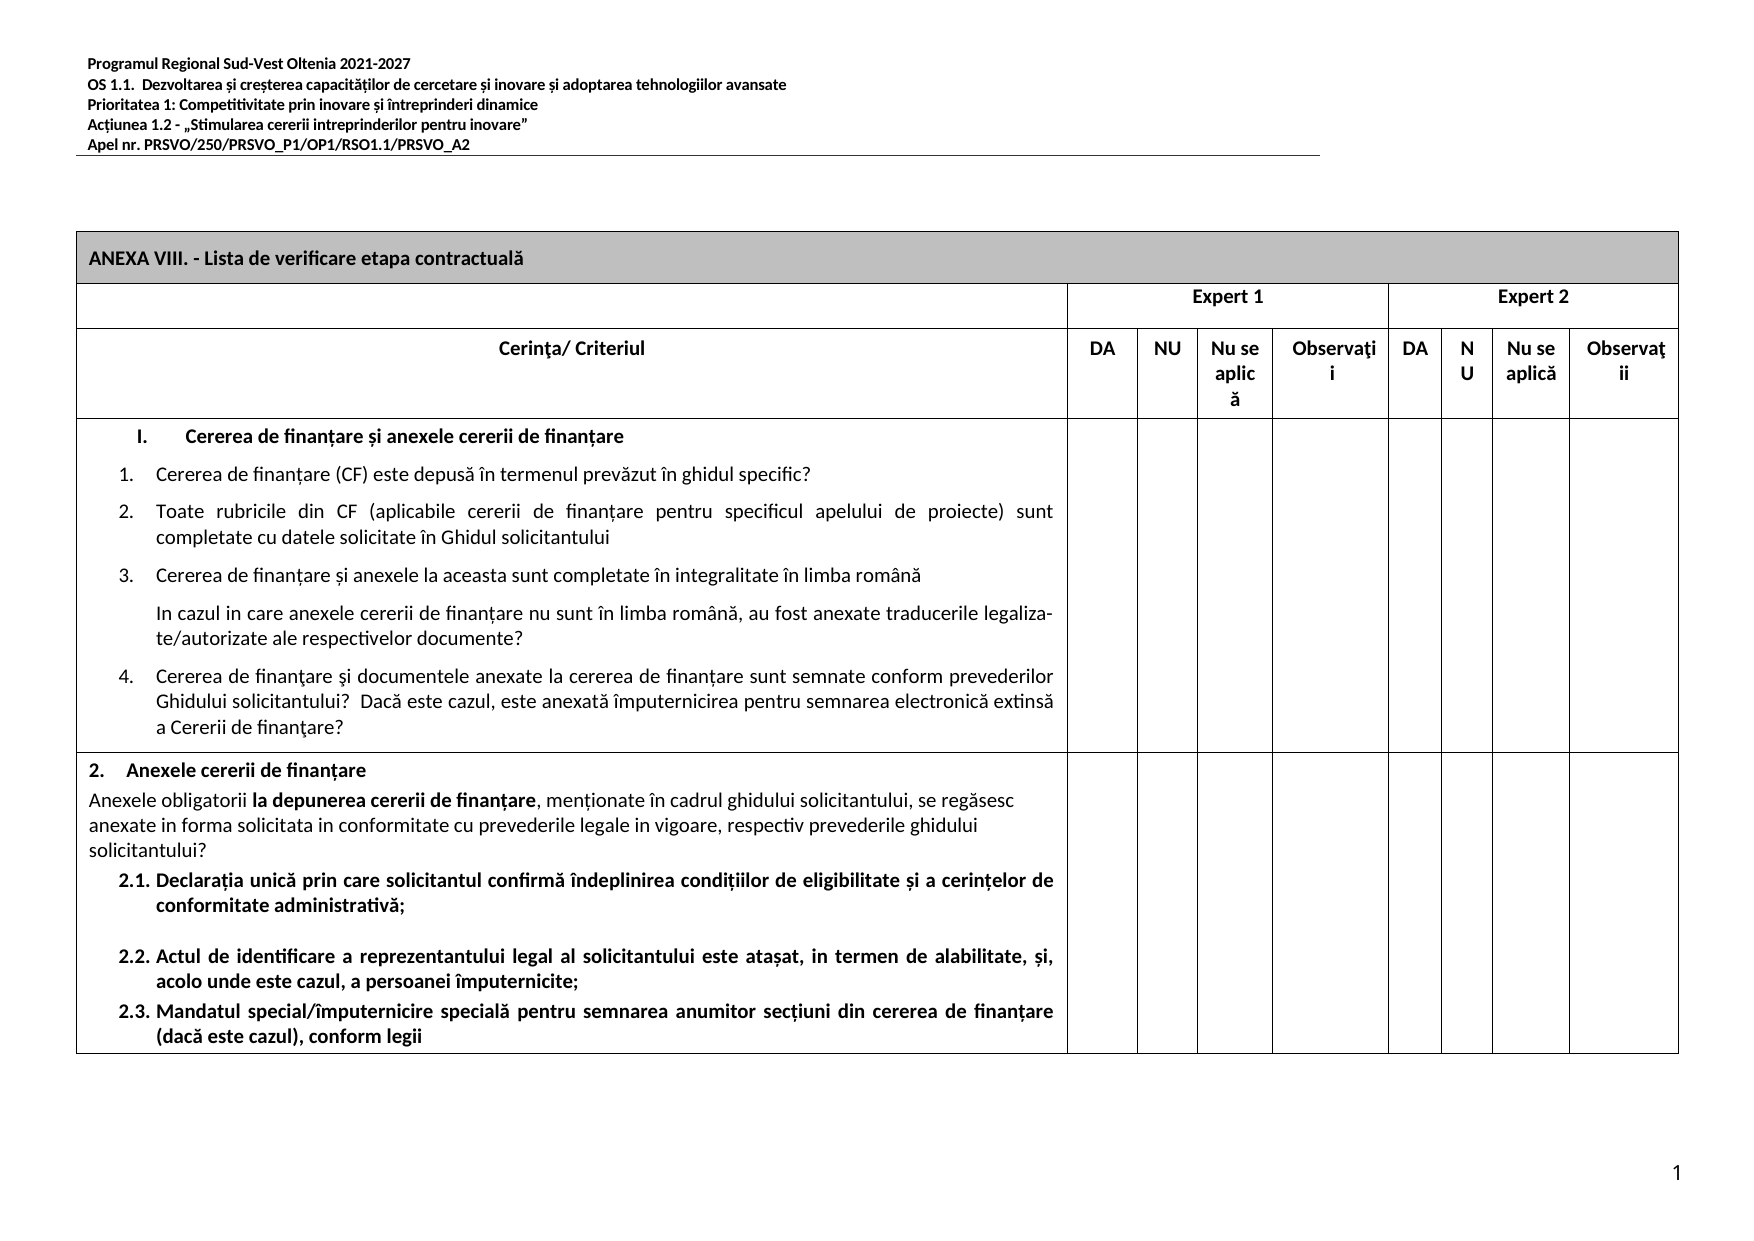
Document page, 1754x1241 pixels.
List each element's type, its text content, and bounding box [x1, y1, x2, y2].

table_cell DA [1389, 329, 1441, 418]
table_cell [1273, 419, 1388, 752]
table_cell Nu se aplică [1493, 329, 1569, 418]
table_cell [77, 753, 1067, 1053]
table_cell [1068, 419, 1137, 752]
table_cell Observaţii [1570, 329, 1678, 418]
table_cell NU [1442, 329, 1492, 418]
table_cell Expert 1 [1068, 284, 1388, 328]
table_cell [1273, 753, 1388, 1053]
table_cell Nu se aplică [1198, 329, 1272, 418]
table_cell [1570, 753, 1678, 1053]
table_cell [1198, 419, 1272, 752]
table_cell Cererea de finanțare și anexele cererii de finanțare Cererea de finanțare (CF) este depusă în termenul prevăzut în ghidul specific? Toate rubricile din CF (aplicabile cererii de finanțare pentru specificul apelului de proiecte) sunt completate cu datele solicitate în Ghidul solicitantului Cererea de finanţare şi anexele la aceasta sunt completate în integralitate în limba română In cazul in care anexele cererii de finanțare nu sunt în limba română, au fost anexate traducerile legaliza-te/autorizate ale respectivelor documente? Cererea de finanţare şi documentele anexate la cererea de finanțare sunt semnate conform prevederilor Ghidului solicitantului? Dacă este cazul, este anexată împuternicirea pentru semnarea electronică extinsă a Cererii de finanţare? [77, 419, 1067, 752]
table_cell [1442, 419, 1492, 752]
table_cell [1068, 753, 1137, 1053]
table_cell [1138, 419, 1197, 752]
table_cell Observaţii [1273, 329, 1388, 418]
table_cell [1442, 753, 1492, 1053]
table_cell Cerinţa/ Criteriul [77, 329, 1067, 418]
table_cell [1493, 419, 1569, 752]
table_cell Expert 2 [1389, 284, 1678, 328]
table_header ANEXA VIII. - Lista de verificare etapa contractuală [77, 232, 1678, 283]
table_cell [77, 284, 1067, 328]
table_cell [1138, 753, 1197, 1053]
table_cell [1493, 753, 1569, 1053]
table_cell [1389, 419, 1441, 752]
table_cell NU [1138, 329, 1197, 418]
table_cell [1389, 753, 1441, 1053]
table_cell [1198, 753, 1272, 1053]
table_cell DA [1068, 329, 1137, 418]
table_cell [1570, 419, 1678, 752]
